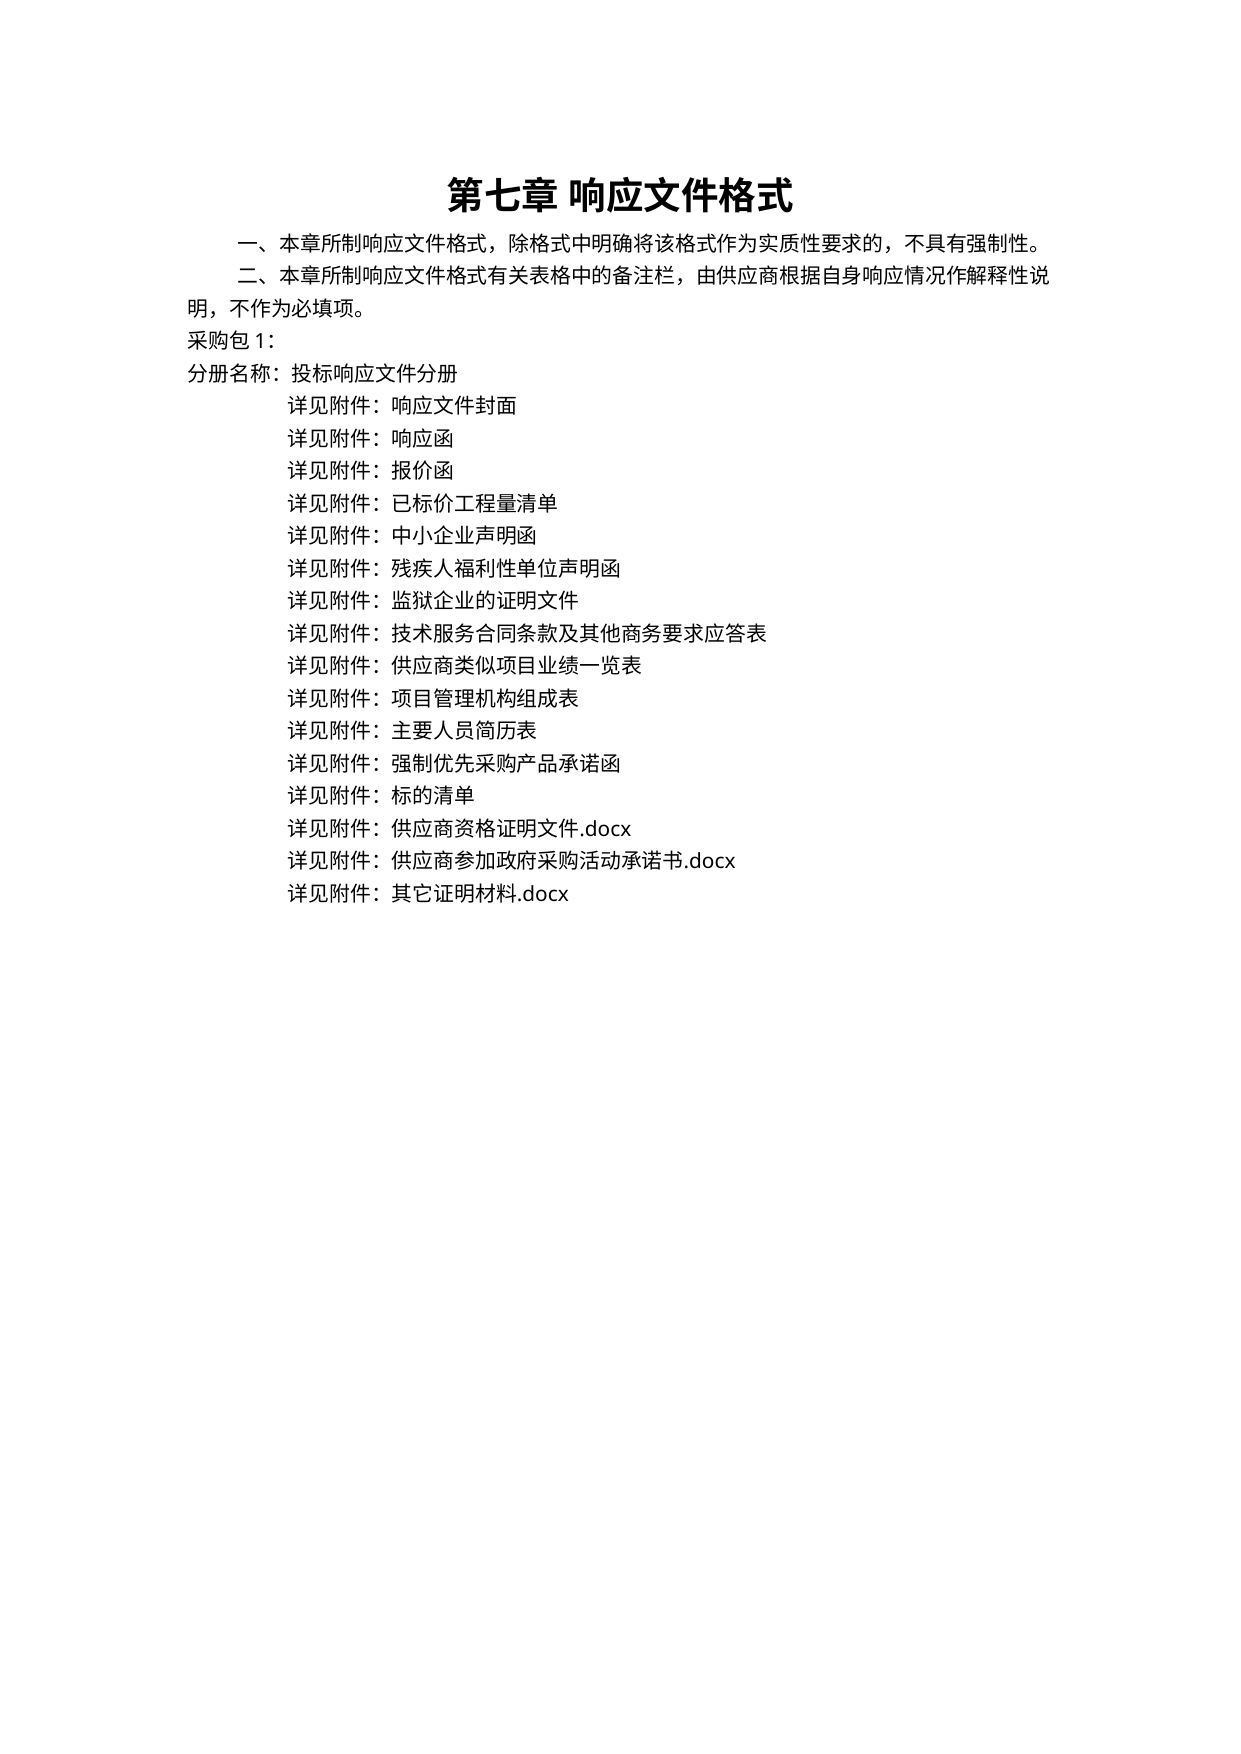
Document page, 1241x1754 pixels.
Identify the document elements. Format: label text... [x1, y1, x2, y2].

text 详见附件：监狱企业的证明文件 [187, 584, 1053, 617]
text 分册名称：投标响应文件分册 [187, 357, 1053, 389]
text 详见附件：强制优先采购产品承诺函 [187, 747, 1053, 779]
text 详见附件：主要人员简历表 [187, 714, 1053, 747]
text 详见附件：残疾人福利性单位声明函 [187, 552, 1053, 584]
text 详见附件：报价函 [187, 454, 1053, 487]
text 详见附件：供应商参加政府采购活动承诺书.docx [187, 844, 1053, 877]
text 详见附件：其它证明材料.docx [187, 877, 1053, 909]
text 采购包1： [187, 324, 1053, 357]
text 详见附件：已标价工程量清单 [187, 487, 1053, 519]
text 详见附件：项目管理机构组成表 [187, 682, 1053, 714]
text 一、本章所制响应文件格式，除格式中明确将该格式作为实质性要求的，不具有强制性。 [187, 227, 1053, 259]
text 详见附件：响应文件封面 [187, 389, 1053, 422]
text 详见附件：供应商类似项目业绩一览表 [187, 649, 1053, 682]
text 二、本章所制响应文件格式有关表格中的备注栏，由供应商根据自身响应情况作解释性说明，不作为必填项。 [187, 259, 1053, 324]
text 详见附件：标的清单 [187, 779, 1053, 812]
text 第七章 响应文件格式 [187, 162, 1053, 227]
text 详见附件：技术服务合同条款及其他商务要求应答表 [187, 617, 1053, 649]
text 详见附件：中小企业声明函 [187, 519, 1053, 552]
text 详见附件：响应函 [187, 422, 1053, 454]
text 详见附件：供应商资格证明文件.docx [187, 812, 1053, 844]
